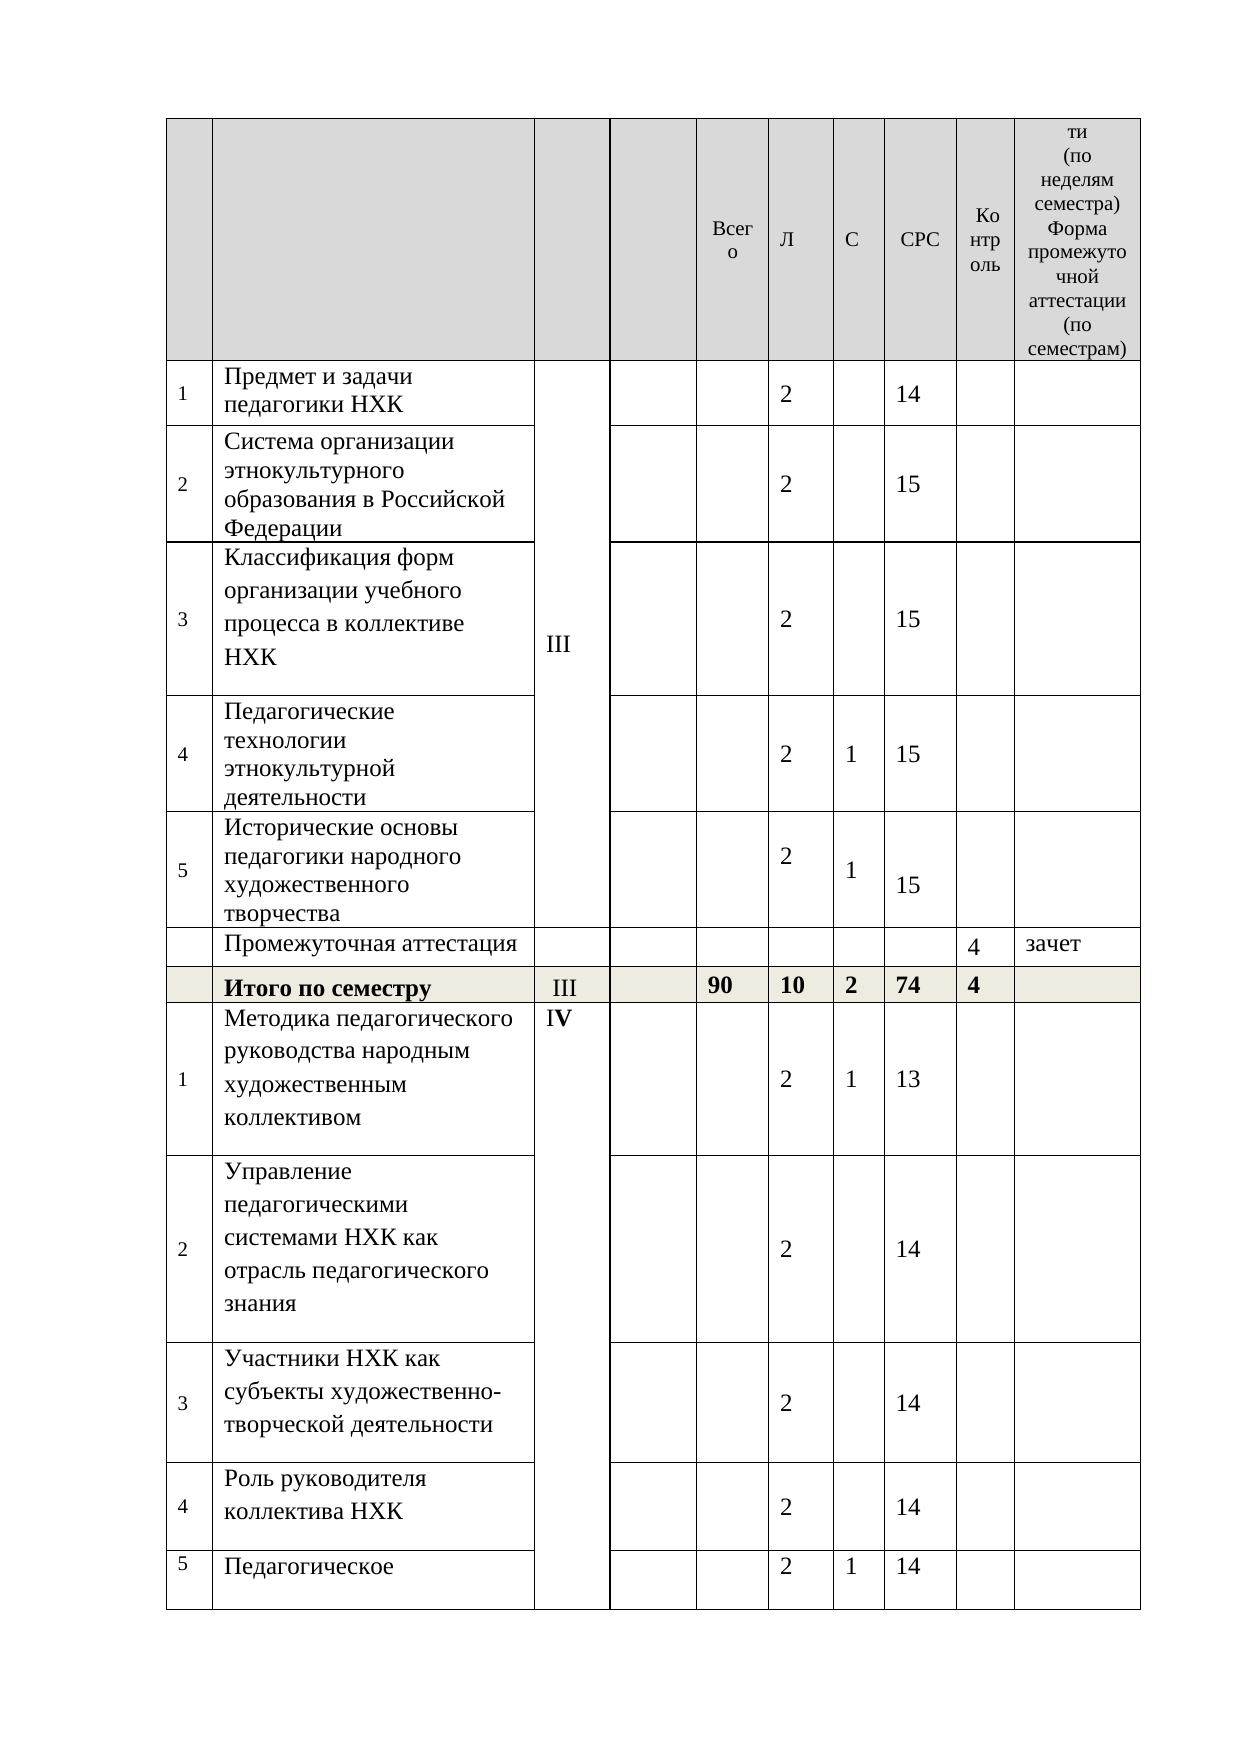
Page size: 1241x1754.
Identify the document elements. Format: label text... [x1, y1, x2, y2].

table_cell [697, 928, 768, 966]
table_cell [834, 928, 884, 966]
table_cell [834, 1343, 884, 1462]
table_cell 2 [769, 1156, 833, 1342]
table_cell 1 [834, 812, 884, 927]
table_cell [834, 1463, 884, 1550]
table_cell 2 [769, 812, 833, 927]
table_cell 2 [769, 696, 833, 811]
table_cell [957, 1156, 1014, 1342]
table_cell [957, 543, 1014, 695]
table_cell 2 [769, 1003, 833, 1155]
table_cell [611, 361, 696, 425]
table_cell 2 [834, 967, 884, 1002]
table_cell [611, 426, 696, 541]
table_cell Роль руководителя коллектива НХК [213, 1463, 534, 1550]
table_cell 4 [957, 928, 1014, 966]
table_cell 15 [885, 543, 956, 695]
table_cell 5 [167, 812, 212, 927]
table_cell 14 [885, 1343, 956, 1462]
table_cell [1015, 361, 1140, 425]
table_cell [957, 1343, 1014, 1462]
table_cell [697, 361, 768, 425]
table_cell 14 [885, 1551, 956, 1579]
table_header Раздел Дисциплины [213, 119, 534, 360]
table_cell 2 [769, 1343, 833, 1462]
table_cell [167, 967, 212, 1002]
table_cell [957, 361, 1014, 425]
table_cell [957, 1551, 1014, 1579]
table_cell [1015, 1551, 1140, 1609]
table_cell 2 [167, 426, 212, 541]
table_cell Педагогическое взаимодействие и общение [213, 1551, 534, 1609]
table_cell 1 [834, 696, 884, 811]
table_cell 1 [167, 1003, 212, 1155]
table_cell [957, 841, 1014, 927]
table_cell 3 [167, 1343, 212, 1462]
table_cell [697, 1463, 768, 1550]
table_cell 3 [167, 543, 212, 695]
table_cell [611, 1003, 696, 1155]
table_cell [957, 812, 1014, 841]
table_cell IV [535, 1003, 609, 1609]
table_cell 2 [769, 543, 833, 695]
table_cell [611, 1343, 696, 1462]
table_cell [1015, 1343, 1140, 1462]
table_cell [167, 928, 212, 966]
table_cell Л [769, 119, 833, 360]
table_cell 1 [167, 361, 212, 425]
table_cell Классификация форм организации учебного процесса в коллективе НХК [213, 543, 534, 695]
table_cell [769, 928, 833, 966]
table_cell 4 [167, 696, 212, 811]
table_cell [1015, 1463, 1140, 1550]
table_cell Методика педагогического руководства народным художественным коллективом [213, 1003, 534, 1155]
table_cell 13 [885, 1003, 956, 1155]
table_cell [957, 1003, 1014, 1155]
table_cell [697, 1551, 768, 1609]
table_cell 14 [885, 1463, 956, 1550]
table_cell III [535, 967, 609, 1002]
table_cell [611, 1551, 696, 1609]
table_header Семестр [535, 119, 609, 360]
table_cell 14 [885, 361, 956, 425]
table_cell 2 [769, 1551, 833, 1609]
table_cell Педагогические технологии этнокультурной деятельности [213, 696, 534, 811]
table_cell Всего [697, 119, 768, 360]
table_cell [885, 812, 956, 841]
table_cell Управление педагогическими системами НХК как отрасль педагогического знания [213, 1156, 534, 1342]
table_cell [611, 928, 696, 966]
table_cell Контроль [957, 119, 1014, 360]
table_cell 5 [167, 1551, 212, 1609]
table_cell Промежуточная аттестация [213, 928, 534, 966]
table_cell 14 [885, 1156, 956, 1342]
table_header Неделя семестра [611, 119, 696, 360]
table_cell [611, 1463, 696, 1550]
table_cell [957, 426, 1014, 541]
table_cell [697, 696, 768, 811]
table_cell 10 [769, 967, 833, 1002]
table_cell 2 [167, 1156, 212, 1342]
table_cell Итого по семестру [213, 967, 534, 1002]
table_cell [697, 543, 768, 695]
table_cell [1015, 1156, 1140, 1342]
table_cell [1015, 543, 1140, 695]
table_cell III [535, 361, 609, 927]
table_cell [611, 812, 696, 927]
table_cell 74 [885, 967, 956, 1002]
table_cell Предмет и задачи педагогики НХК [213, 361, 534, 425]
table_cell [697, 426, 768, 541]
table_cell 15 [885, 426, 956, 541]
table_cell 1 [834, 1003, 884, 1155]
table_cell [834, 361, 884, 425]
table_cell [834, 1156, 884, 1342]
table_cell 2 [769, 426, 833, 541]
table_cell [611, 696, 696, 811]
table_cell 2 [769, 361, 833, 425]
table_cell [697, 1003, 768, 1155]
table_cell 15 [885, 841, 956, 927]
table_cell [1015, 696, 1140, 811]
table_cell 90 [697, 967, 768, 1002]
table_cell 2 [769, 1463, 833, 1550]
table_cell [1015, 967, 1140, 1002]
table_cell Участники НХК как субъекты художественно-творческой деятельности [213, 1343, 534, 1462]
table_cell [1015, 1003, 1140, 1155]
table_cell [697, 1343, 768, 1462]
table_cell [834, 426, 884, 541]
table_cell [611, 1156, 696, 1342]
table_cell [957, 1580, 1014, 1609]
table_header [1015, 119, 1140, 360]
table_cell [834, 543, 884, 695]
table_cell 4 [957, 967, 1014, 1002]
table_cell [535, 928, 609, 966]
table_cell 1 [834, 1551, 884, 1609]
table_cell [957, 696, 1014, 811]
table_cell [885, 928, 956, 966]
table_cell С [834, 119, 884, 360]
table_cell [957, 1463, 1014, 1550]
table_cell [1015, 426, 1140, 541]
table_cell [1015, 812, 1140, 927]
table_cell зачет [1015, 928, 1140, 966]
table_cell 15 [885, 696, 956, 811]
table_cell [885, 1580, 956, 1609]
table_cell Исторические основы педагогики народного художественного творчества [213, 812, 534, 927]
table_cell Система организации этнокультурного образования в Российской Федерации [213, 426, 534, 541]
table_cell 4 [167, 1463, 212, 1550]
table_cell [697, 1156, 768, 1342]
table_header № [167, 119, 212, 360]
table_cell [611, 543, 696, 695]
table_cell [697, 812, 768, 927]
table_cell [611, 967, 696, 1002]
table_cell СРС [885, 119, 956, 360]
